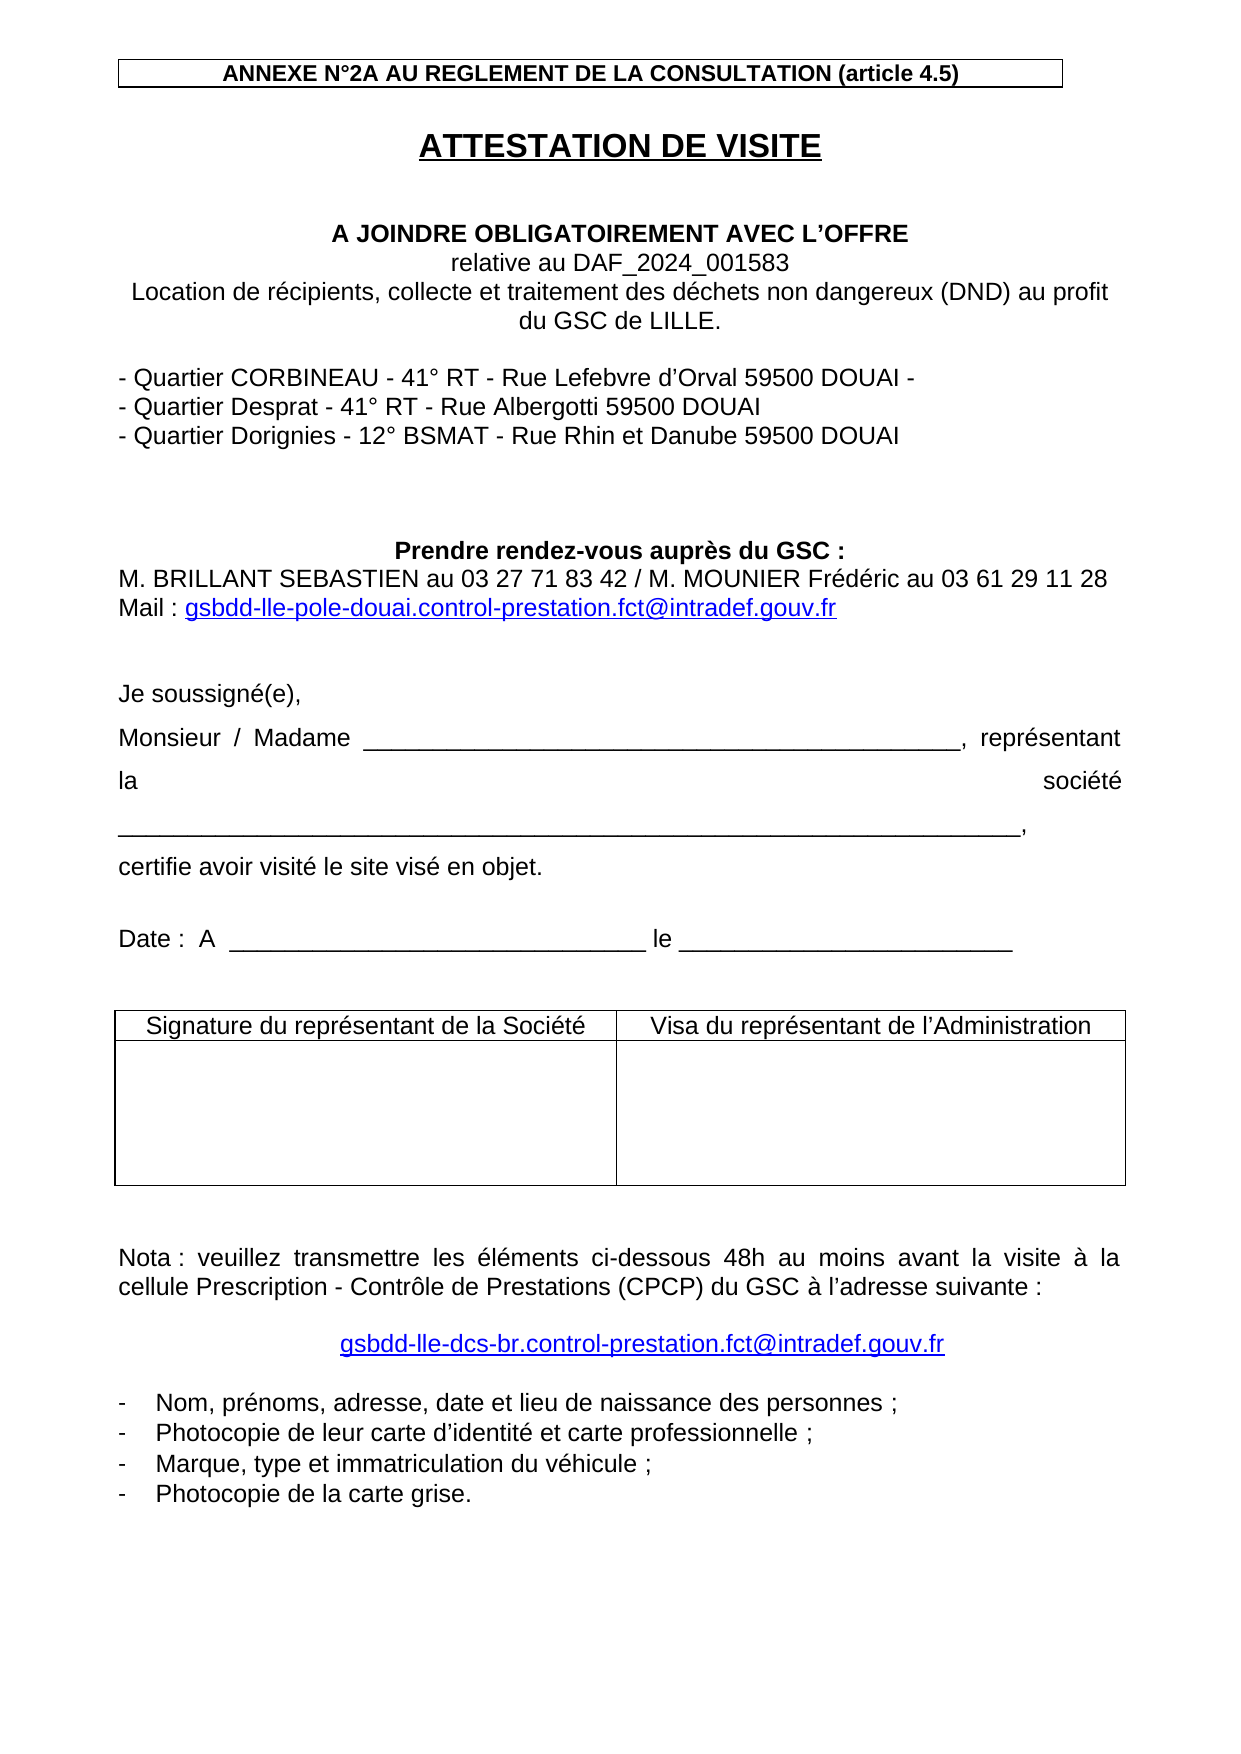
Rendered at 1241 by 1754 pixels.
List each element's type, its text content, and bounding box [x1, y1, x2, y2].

text Prendre rendez-vous auprès du GSC : [118, 536, 1122, 564]
text Nota : veuillez transmettre les éléments ci-dessous 48h au moins avant la visite à la cellule Prescription - Contrôle de Prestations (CPCP) du GSC à l’adresse suivante : [118, 1243, 1122, 1301]
table_header Signature du représentant de la Société [116, 1011, 616, 1040]
text M. BRILLANT SEBASTIEN au 03 27 71 83 42 / M. MOUNIER Frédéric au 03 61 29 11 28 [118, 564, 1122, 593]
text - Quartier Desprat - 41° RT - Rue Albergotti 59500 DOUAI [118, 392, 1122, 421]
list Photocopie de la carte grise. [118, 1478, 1122, 1509]
list Photocopie de leur carte d’identité et carte professionnelle ; [118, 1417, 1122, 1448]
text Mail : gsbdd-lle-pole-douai.control-prestation.fct@intradef.gouv.fr [118, 593, 1166, 622]
list Nom, prénoms, adresse, date et lieu de naissance des personnes ; [118, 1387, 1122, 1417]
text - Quartier CORBINEAU - 41° RT - Rue Lefebvre d’Orval 59500 DOUAI - [118, 363, 1122, 392]
text Je soussigné(e), [118, 679, 1122, 708]
text - Quartier Dorignies - 12° BSMAT - Rue Rhin et Danube 59500 DOUAI [118, 421, 1122, 449]
table_cell [617, 1041, 1125, 1185]
text Location de récipients, collecte et traitement des déchets non dangereux (DND) au profit du GSC de LILLE. [118, 277, 1122, 334]
text A JOINDRE OBLIGATOIREMENT AVEC L’OFFRE relative au DAF_2024_001583 [118, 219, 1122, 277]
text certifie avoir visité le site visé en objet. [118, 852, 1122, 881]
text Monsieur / Madame ___________________________________________, représentant la société _________________________________________________________________, [118, 723, 1122, 838]
list Marque, type et immatriculation du véhicule ; [118, 1448, 1122, 1478]
table_header Visa du représentant de l’Administration [617, 1011, 1125, 1040]
table_header ANNEXE N°2A AU REGLEMENT DE LA CONSULTATION (article 4.5) [119, 60, 1062, 86]
table_cell [116, 1041, 616, 1185]
text Date : A ______________________________ le ________________________ [118, 924, 1122, 953]
text ATTESTATION DE VISITE [118, 126, 1122, 164]
text gsbdd-lle-dcs-br.control-prestation.fct@intradef.gouv.fr [118, 1329, 1166, 1358]
